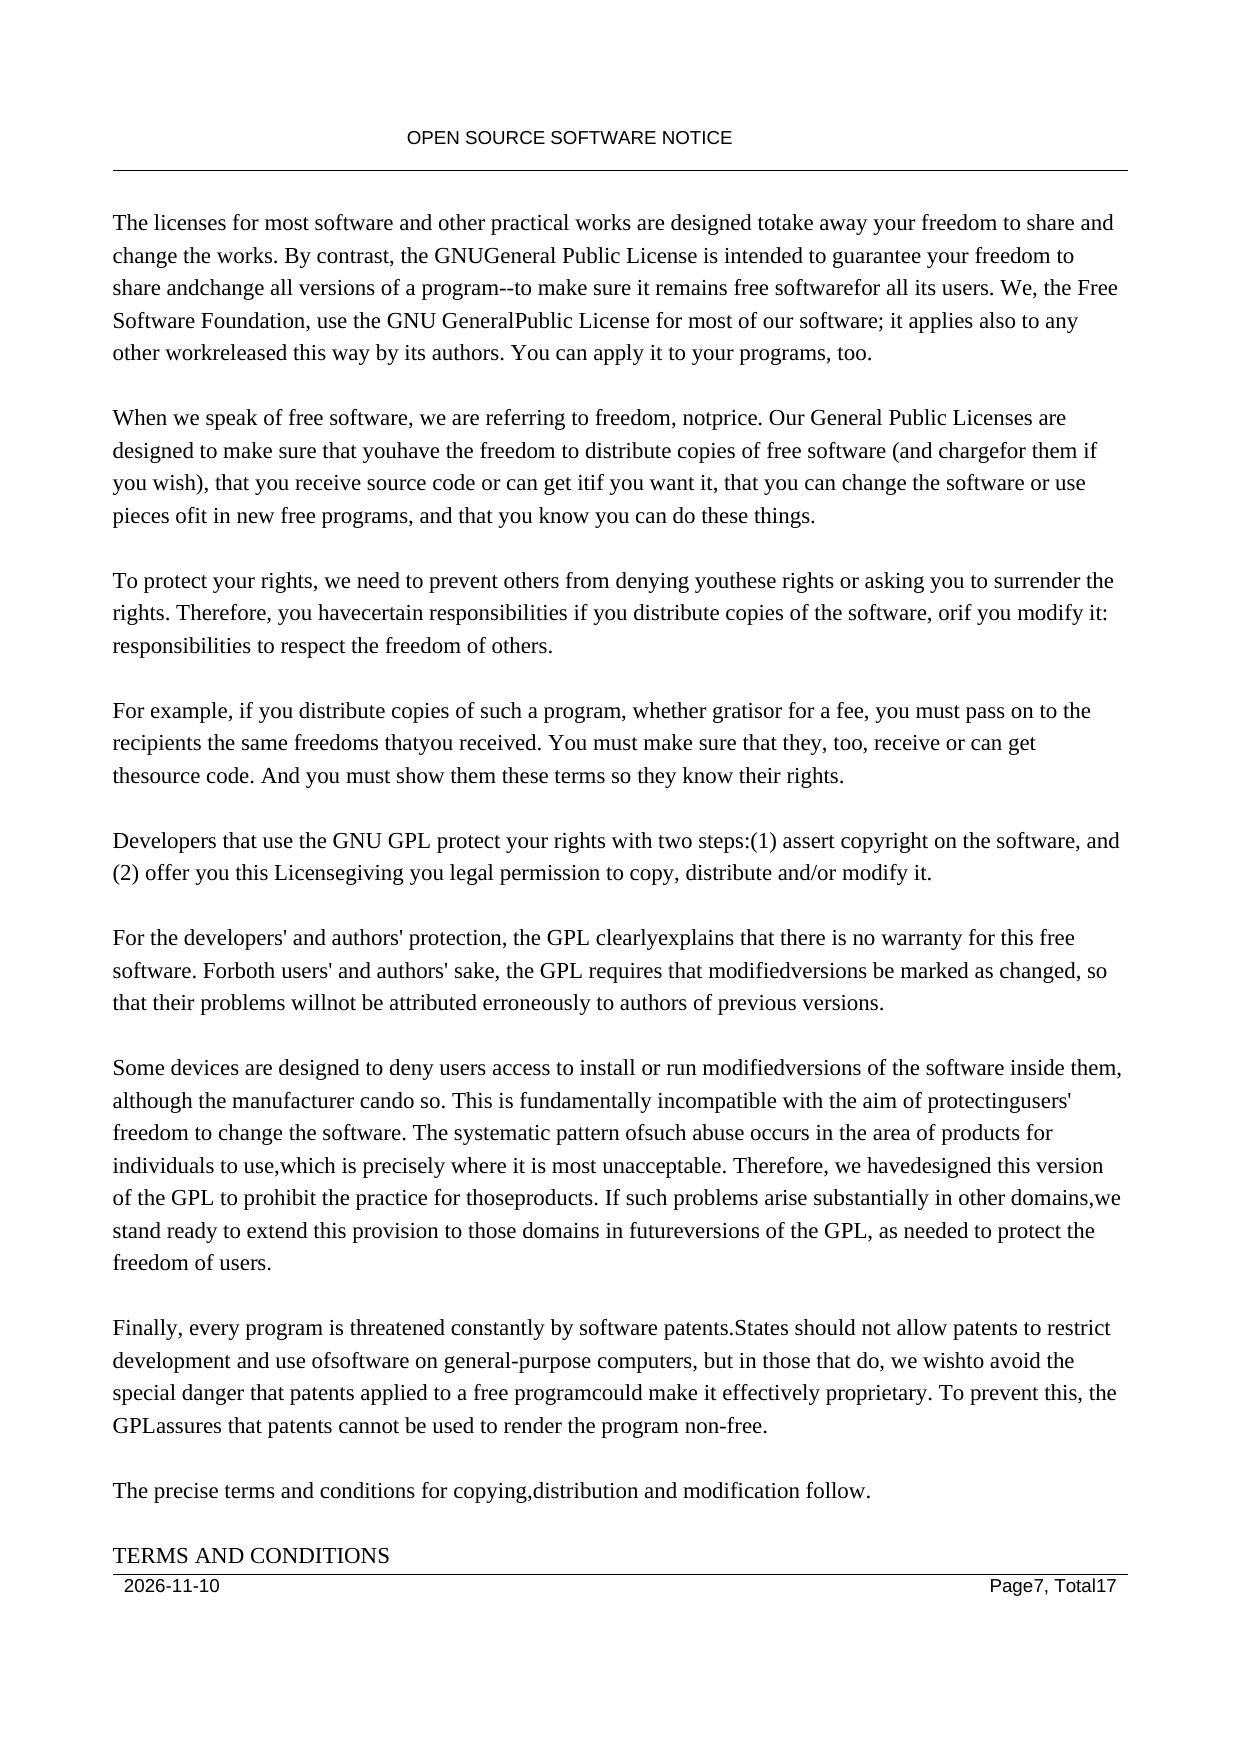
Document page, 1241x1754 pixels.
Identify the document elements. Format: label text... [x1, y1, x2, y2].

text For the developers' and authors' protection, the GPL clearlyexplains that there is no warranty for this free software. Forboth users' and authors' sake, the GPL requires that modifiedversions be marked as changed, so that their problems willnot be attributed erroneously to authors of previous versions. [112, 921, 1128, 1019]
text The licenses for most software and other practical works are designed totake away your freedom to share and change the works. By contrast, the GNUGeneral Public License is intended to guarantee your freedom to share andchange all versions of a program--to make sure it remains free softwarefor all its users. We, the Free Software Foundation, use the GNU GeneralPublic License for most of our software; it applies also to any other workreleased this way by its authors. You can apply it to your programs, too. [112, 206, 1128, 369]
text To protect your rights, we need to prevent others from denying youthese rights or asking you to surrender the rights. Therefore, you havecertain responsibilities if you distribute copies of the software, orif you modify it: responsibilities to respect the freedom of others. [112, 564, 1128, 661]
text Some devices are designed to deny users access to install or run modifiedversions of the software inside them, although the manufacturer cando so. This is fundamentally incompatible with the aim of protectingusers' freedom to change the software. The systematic pattern ofsuch abuse occurs in the area of products for individuals to use,which is precisely where it is most unacceptable. Therefore, we havedesigned this version of the GPL to prohibit the practice for thoseproducts. If such problems arise substantially in other domains,we stand ready to extend this provision to those domains in futureversions of the GPL, as needed to protect the freedom of users. [112, 1051, 1128, 1279]
text The precise terms and conditions for copying,distribution and modification follow. [112, 1474, 1128, 1506]
text For example, if you distribute copies of such a program, whether gratisor for a fee, you must pass on to the recipients the same freedoms thatyou received. You must make sure that they, too, receive or can get thesource code. And you must show them these terms so they know their rights. [112, 694, 1128, 791]
text Finally, every program is threatened constantly by software patents.States should not allow patents to restrict development and use ofsoftware on general-purpose computers, but in those that do, we wishto avoid the special danger that patents applied to a free programcould make it effectively proprietary. To prevent this, the GPLassures that patents cannot be used to render the program non-free. [112, 1311, 1128, 1441]
text Developers that use the GNU GPL protect your rights with two steps:(1) assert copyright on the software, and (2) offer you this Licensegiving you legal permission to copy, distribute and/or modify it. [112, 824, 1128, 889]
text When we speak of free software, we are referring to freedom, notprice. Our General Public Licenses are designed to make sure that youhave the freedom to distribute copies of free software (and chargefor them if you wish), that you receive source code or can get itif you want it, that you can change the software or use pieces ofit in new free programs, and that you know you can do these things. [112, 401, 1128, 531]
text TERMS AND CONDITIONS [112, 1539, 1128, 1571]
